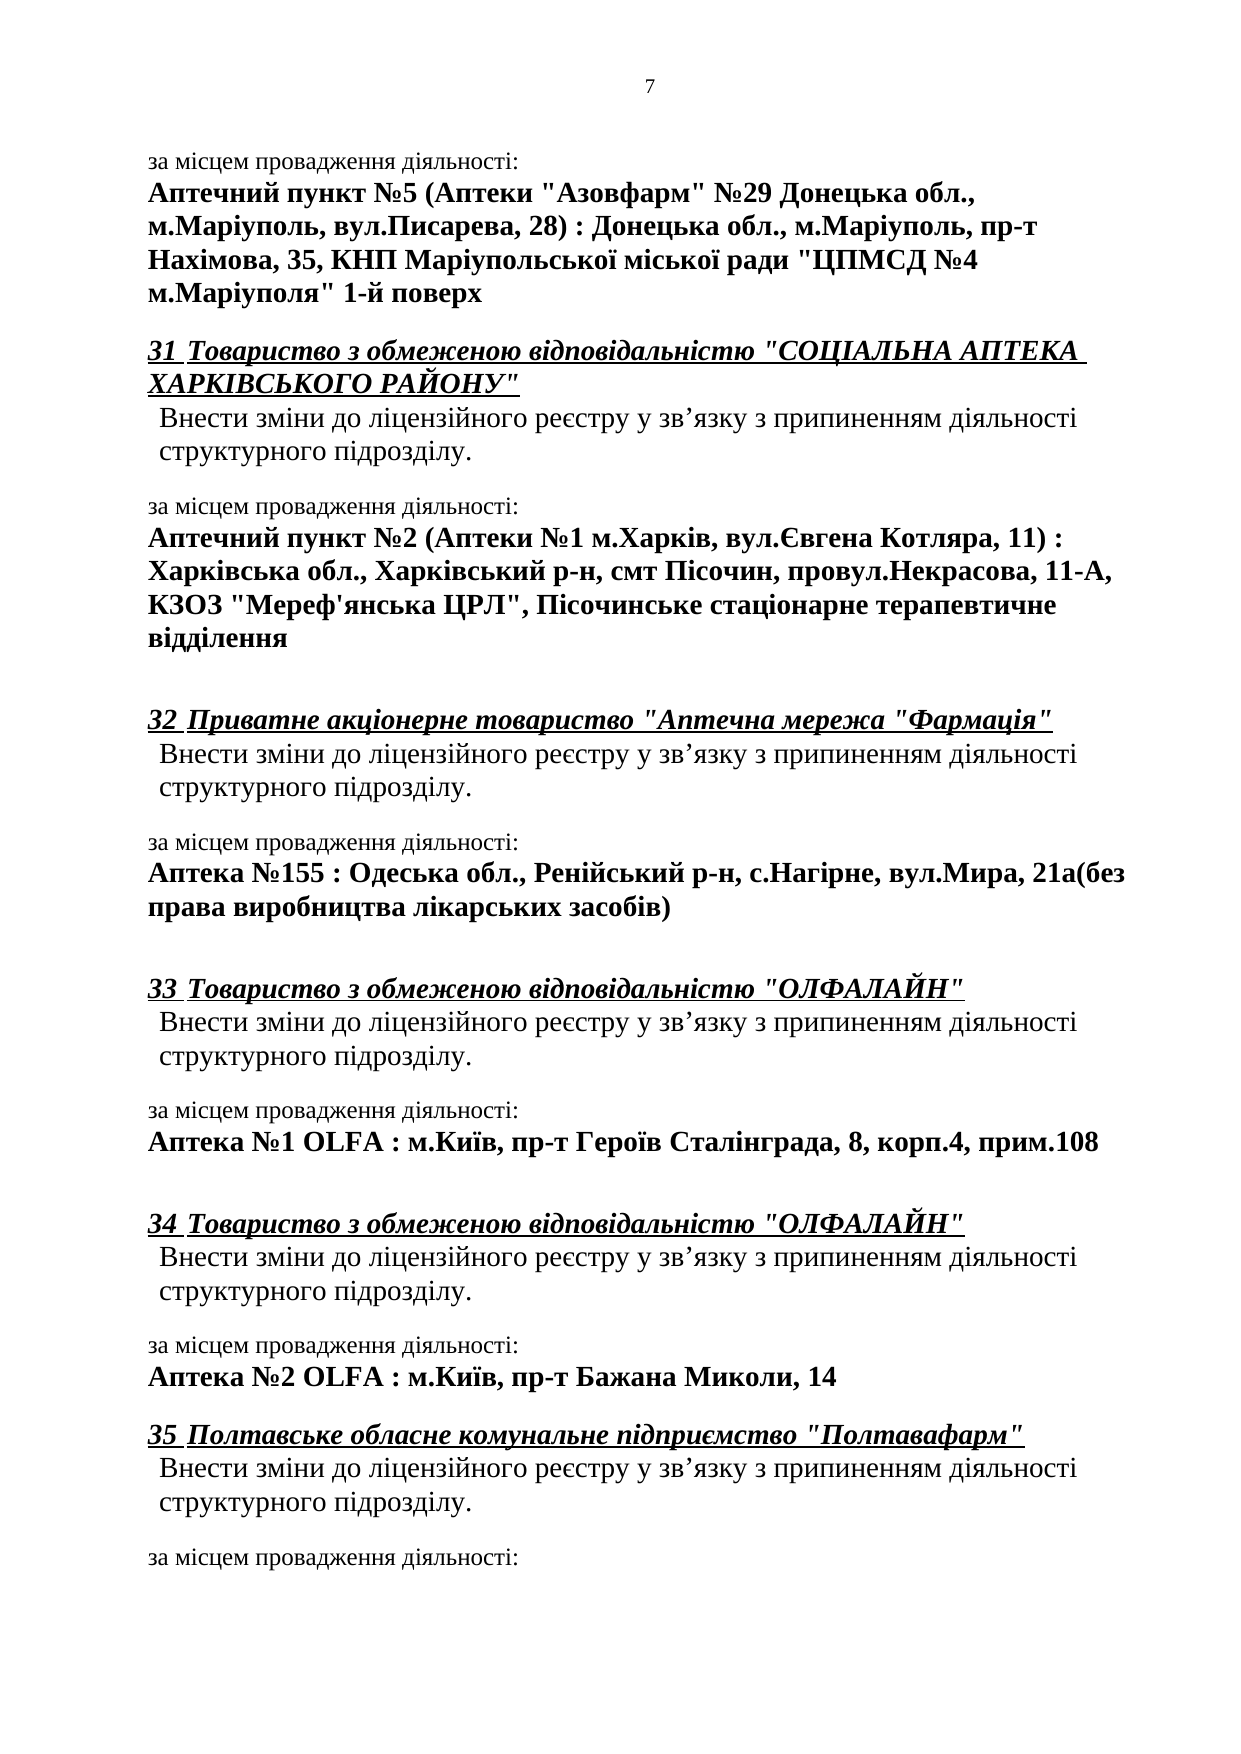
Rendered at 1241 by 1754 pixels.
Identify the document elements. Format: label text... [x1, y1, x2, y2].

table_header Внести зміни до ліцензійного реєстру у зв’язку з припиненням діяльності структурного підрозділу. [148, 1240, 1152, 1307]
table_header Внести зміни до ліцензійного реєстру у зв’язку з припиненням діяльності структурного підрозділу. [148, 400, 1152, 467]
text Аптека №1 OLFA : м.Київ, пр-т Героїв Сталінграда, 8, корп.4, прим.108 [148, 1124, 1152, 1158]
text Аптечний пункт №2 (Аптеки №1 м.Харків, вул.Євгена Котляра, 11) : Харківська обл., Харківський р-н, смт Пісочин, провул.Некрасова, 11-А, КЗОЗ "Мереф'янська ЦРЛ", Пісочинське стаціонарне терапевтичне відділення [148, 520, 1152, 654]
text Аптека №2 OLFA : м.Київ, пр-т Бажана Миколи, 14 [148, 1359, 1152, 1393]
text 34 Товариство з обмеженою відповідальністю "ОЛФАЛАЙН" [148, 1206, 1152, 1239]
text 31 Товариство з обмеженою відповідальністю "СОЦІАЛЬНА АПТЕКА ХАРКІВСЬКОГО РАЙОНУ" [148, 333, 1152, 400]
table_header Внести зміни до ліцензійного реєстру у зв’язку з припиненням діяльності структурного підрозділу. [148, 1451, 1152, 1518]
text Аптечний пункт №5 (Аптеки "Азовфарм" №29 Донецька обл., м.Маріуполь, вул.Писарева, 28) : Донецька обл., м.Маріуполь, пр-т Нахімова, 35, КНП Маріупольської міської ради "ЦПМСД №4 м.Маріуполя" 1-й поверх [148, 175, 1152, 309]
text за місцем провадження діяльності: [148, 827, 1152, 856]
text за місцем провадження діяльності: [148, 1331, 1152, 1359]
text за місцем провадження діяльності: [148, 491, 1152, 520]
table_header Внести зміни до ліцензійного реєстру у зв’язку з припиненням діяльності структурного підрозділу. [148, 736, 1152, 803]
text 32 Приватне акціонерне товариство "Аптечна мережа "Фармація" [148, 702, 1152, 736]
text 33 Товариство з обмеженою відповідальністю "ОЛФАЛАЙН" [148, 971, 1152, 1004]
text Аптека №155 : Одеська обл., Ренійський р-н, с.Нагірне, вул.Мира, 21а(без права виробництва лікарських засобів) [148, 856, 1152, 923]
table_header Внести зміни до ліцензійного реєстру у зв’язку з припиненням діяльності структурного підрозділу. [148, 1004, 1152, 1071]
text за місцем провадження діяльності: [148, 1096, 1152, 1124]
text 35 Полтавське обласне комунальне підприємство "Полтавафарм" [148, 1417, 1152, 1451]
text за місцем провадження діяльності: [148, 1542, 1152, 1570]
text за місцем провадження діяльності: [148, 146, 1152, 175]
